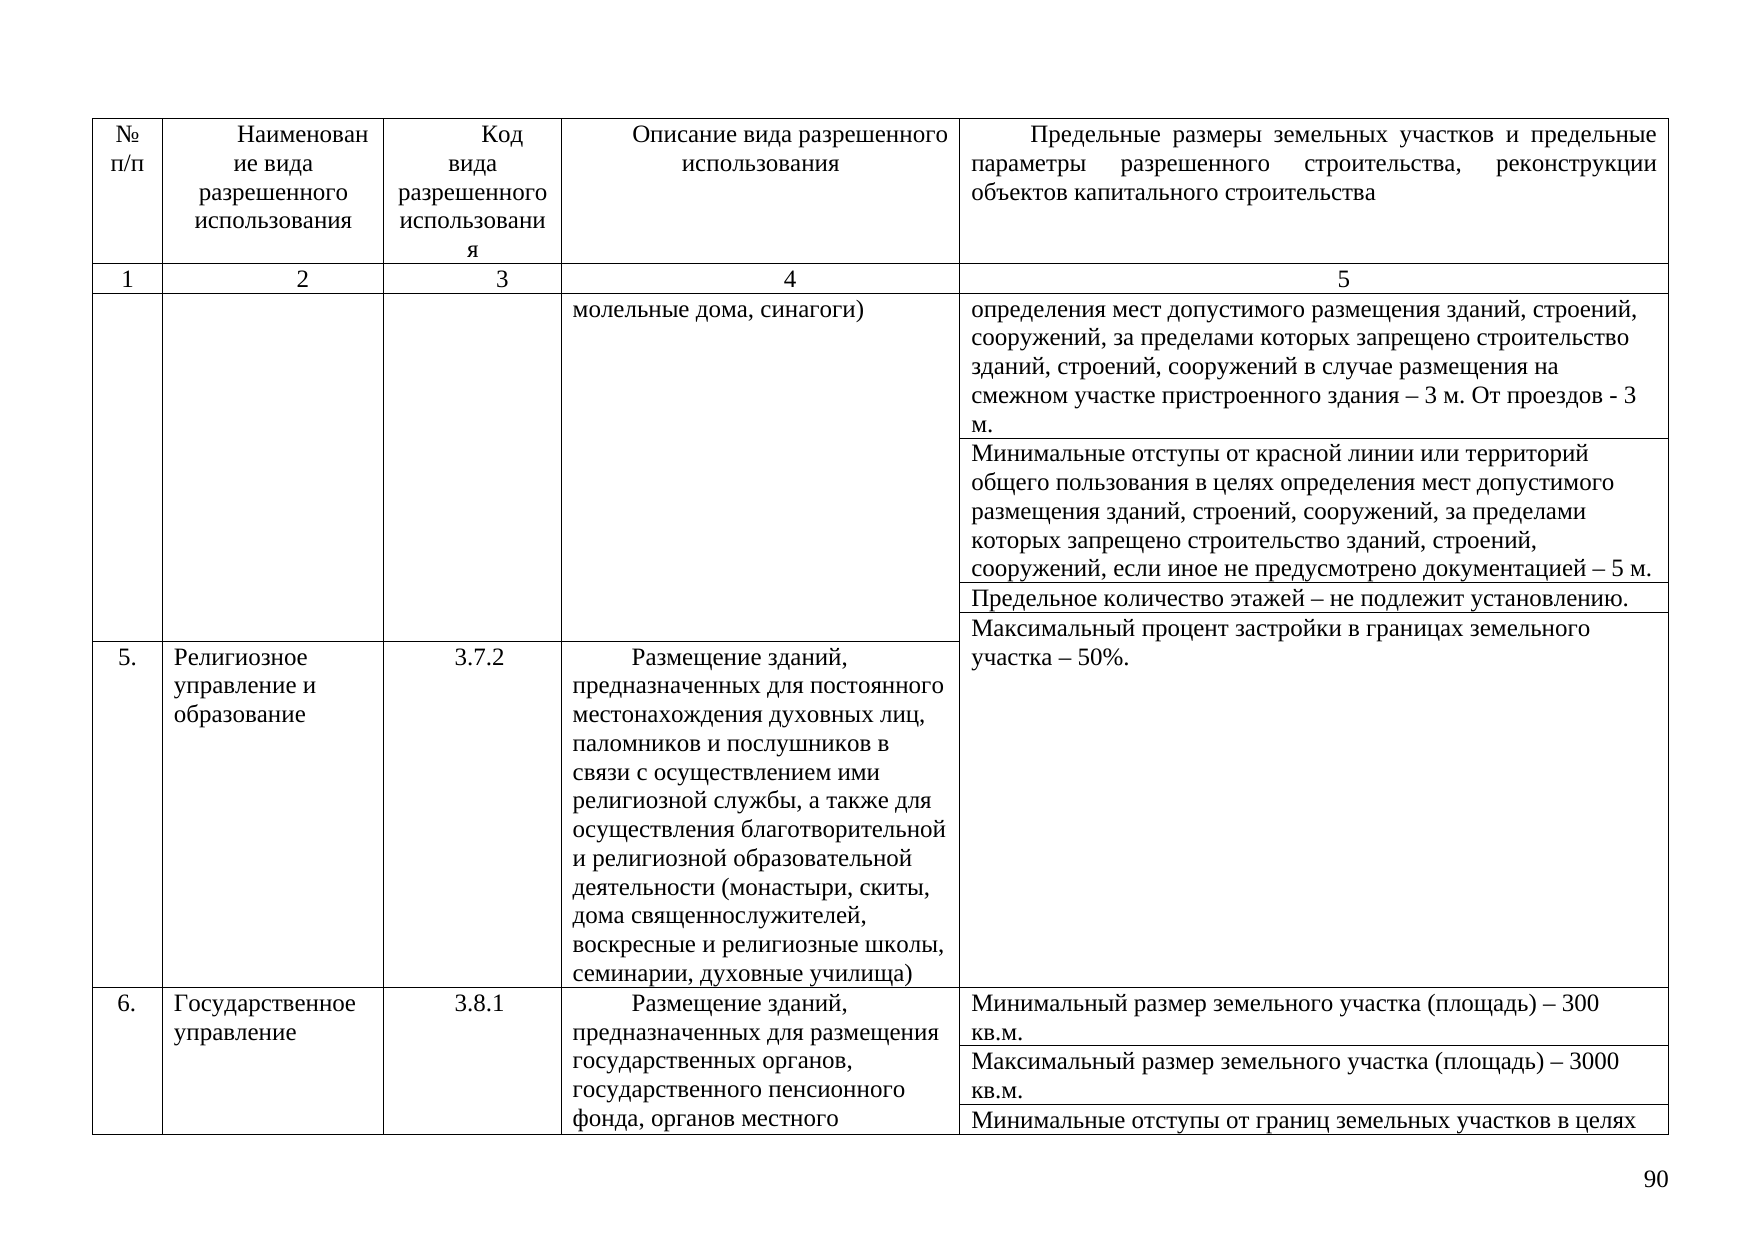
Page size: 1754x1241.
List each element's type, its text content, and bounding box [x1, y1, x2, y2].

table_cell 1 [93, 264, 162, 293]
table_cell 5 [960, 264, 1668, 293]
table_header Код вида разрешенного использования [384, 119, 561, 263]
table_cell 2 [163, 264, 383, 293]
table_cell 5. [93, 642, 162, 987]
table_cell Минимальные отступы от красной линии или территорий общего пользования в целях определения мест допустимого размещения зданий, строений, сооружений, за пределами которых запрещено строительство зданий, строений, сооружений, если иное не предусмотрено документацией – 5 м. [960, 439, 1668, 582]
table_cell 6. [93, 988, 162, 1134]
table_header Описание вида разрешенного использования [562, 119, 959, 263]
table_header Наименование вида разрешенного использования [163, 119, 383, 263]
table_cell Минимальный размер земельного участка (площадь) – 300 кв.м. [960, 988, 1668, 1045]
table_cell 3.7.2 [384, 642, 561, 987]
table_cell Максимальный размер земельного участка (площадь) – 3000 кв.м. [960, 1046, 1668, 1104]
table_cell Религиозное управление и образование [163, 642, 383, 987]
table_cell 3 [384, 264, 561, 293]
table_cell 3.8.1 [384, 988, 561, 1134]
table_cell Размещение зданий, предназначенных для постоянного местонахождения духовных лиц, паломников и послушников в связи с осуществлением ими религиозной службы, а также для осуществления благотворительной и религиозной образовательной деятельности (монастыри, скиты, дома священнослужителей, воскресные и религиозные школы, семинарии, духовные училища) [562, 642, 959, 987]
table_header Предельные размеры земельных участков и предельные параметры разрешенного строительства, реконструкции объектов капитального строительства [960, 119, 1668, 263]
table_cell Государственное управление [163, 988, 383, 1134]
table_cell 4 [562, 264, 959, 293]
table_header № п/п [93, 119, 162, 263]
table_cell Размещение зданий, предназначенных для размещения государственных органов, государственного пенсионного фонда, органов местного самоуправления, судов, а также организаций, непосредственно обеспечивающих их деятельность или оказывающих государственные и (или) муниципальные услуги [562, 988, 959, 1134]
table_cell Предельное количество этажей – не подлежит установлению. [960, 583, 1668, 612]
table_cell Максимальный процент застройки в границах земельного участка – 50%. [960, 613, 1668, 987]
